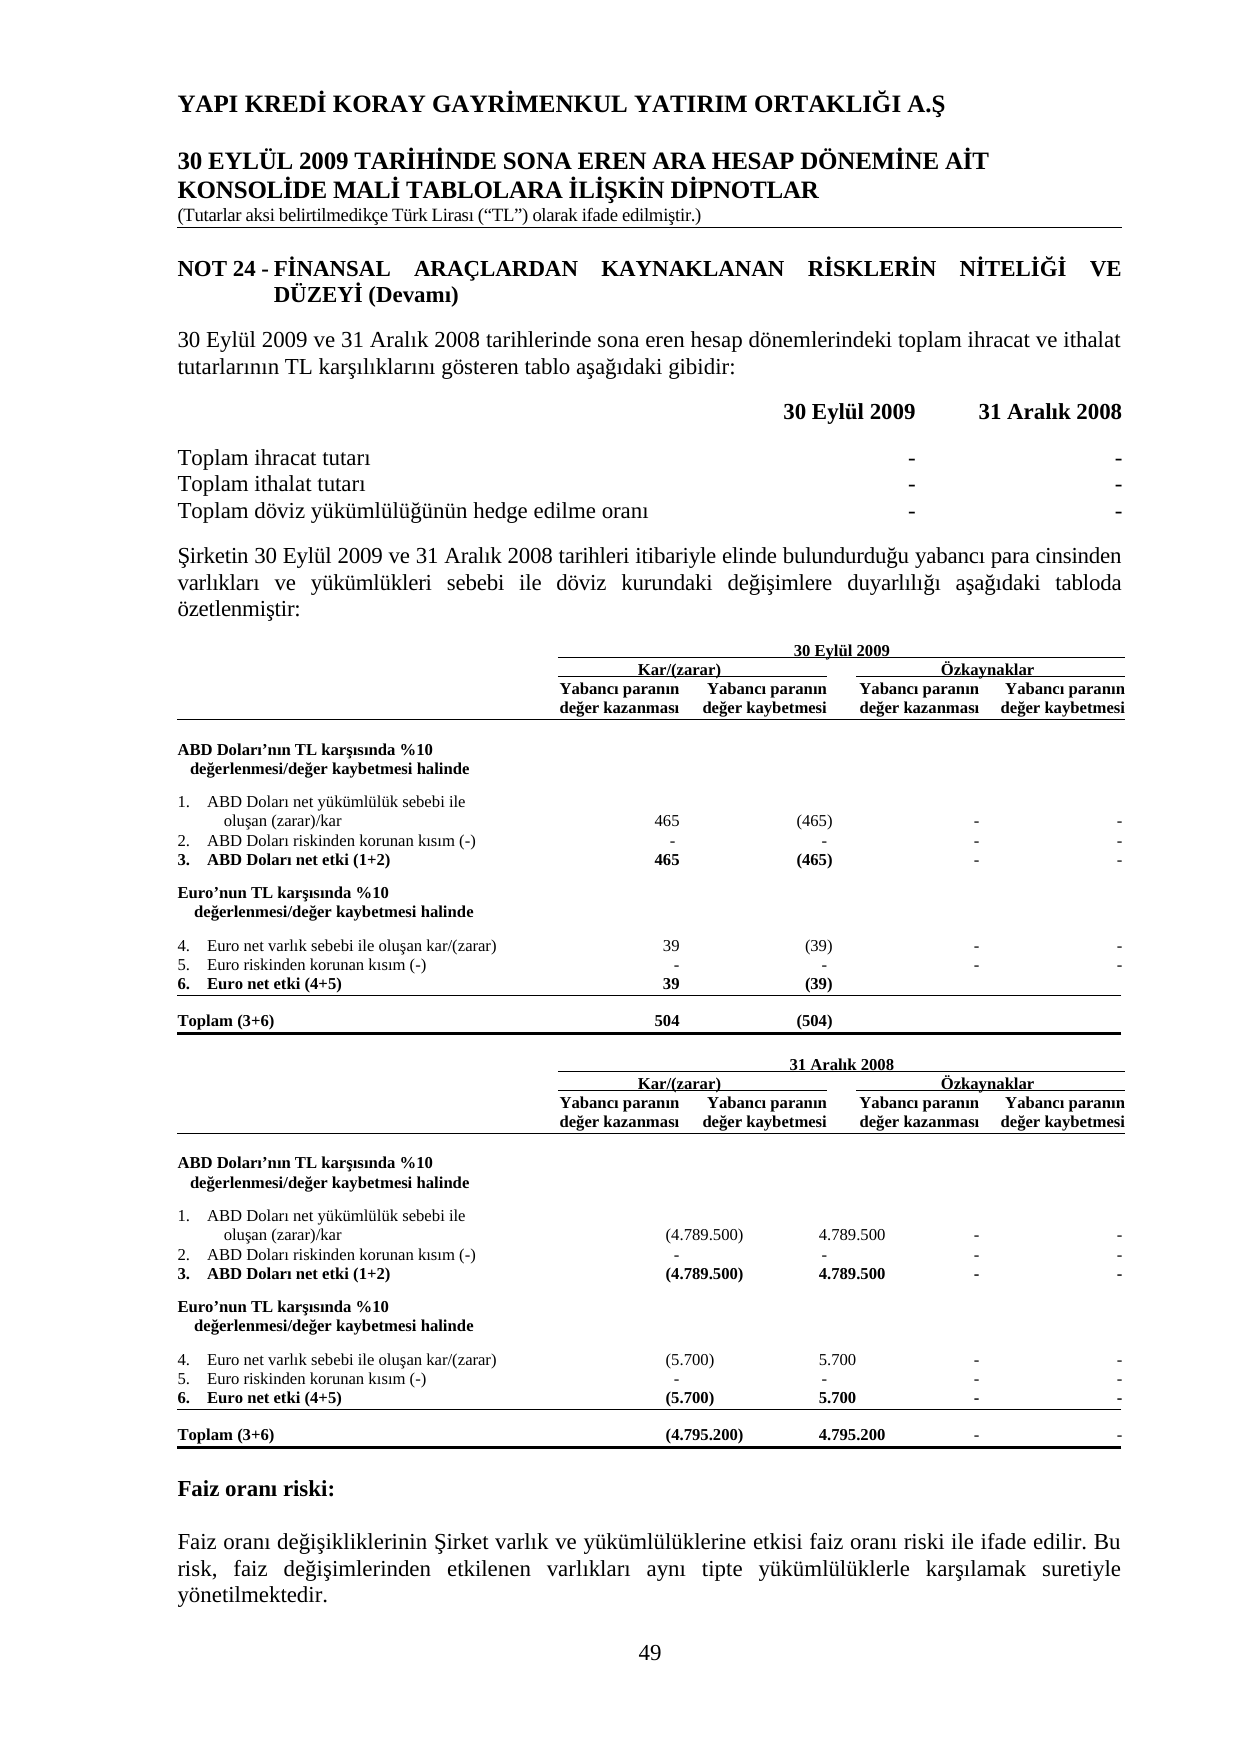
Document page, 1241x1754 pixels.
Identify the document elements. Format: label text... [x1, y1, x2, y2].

subtitle NOT 24 - FİNANSAL ARAÇLARDAN KAYNAKLANAN RİSKLERİN NİTELİĞİ VE DÜZEYİ (Devamı) [177, 255, 1122, 307]
text 30 Eylül 2009 ve 31 Aralık 2008 tarihlerinde sona eren hesap dönemlerindeki toplam ihracat ve ithalat tutarlarının TL karşılıklarını gösteren tablo aşağıdaki gibidir: [177, 327, 1122, 379]
text 5. Euro riskinden korunan kısım (-) - - - - [177, 955, 1121, 974]
text 30 Eylül 2009 [177, 640, 1122, 659]
text Toplam ihracat tutarı - - [177, 444, 1122, 470]
text ABD Doları’nın TL karşısında %10 [177, 1153, 1121, 1172]
text Toplam ithalat tutarı - - [177, 470, 1122, 497]
text değerlenmesi/değer kaybetmesi halinde [177, 1172, 1121, 1192]
text Euro’nun TL karşısında %10 [177, 1297, 1121, 1316]
text değerlenmesi/değer kaybetmesi halinde [177, 758, 1121, 778]
text 6. Euro net etki (4+5) (5.700) 5.700 - - [177, 1388, 1121, 1409]
text Toplam döviz yükümlülüğünün hedge edilme oranı - - [177, 497, 1122, 523]
text 2. ABD Doları riskinden korunan kısım (-) - - - - [177, 1244, 1121, 1263]
text değer kazanması değer kaybetmesi değer kazanması değer kaybetmesi [177, 1112, 1125, 1133]
text 2. ABD Doları riskinden korunan kısım (-) - - - - [177, 830, 1121, 849]
text Toplam (3+6) 504 (504) [177, 1011, 1121, 1032]
text 3. ABD Doları net etki (1+2) 465 (465) - - [177, 849, 1121, 869]
text 4. Euro net varlık sebebi ile oluşan kar/(zarar) (5.700) 5.700 - - [177, 1350, 1121, 1369]
text Yabancı paranın Yabancı paranın Yabancı paranın Yabancı paranın [177, 679, 1125, 698]
text değerlenmesi/değer kaybetmesi halinde [177, 902, 1121, 921]
text Yabancı paranın Yabancı paranın Yabancı paranın Yabancı paranın [177, 1093, 1125, 1112]
text oluşan (zarar)/kar 465 (465) - - [207, 811, 1121, 830]
text Kar/(zarar) Özkaynaklar [177, 659, 1122, 679]
text Toplam (3+6) (4.795.200) 4.795.200 - - [177, 1425, 1121, 1446]
text değerlenmesi/değer kaybetmesi halinde [177, 1316, 1121, 1335]
text 1. ABD Doları net yükümlülük sebebi ile [177, 1206, 1121, 1225]
text Kar/(zarar) Özkaynaklar [177, 1073, 1122, 1093]
text 3. ABD Doları net etki (1+2) (4.789.500) 4.789.500 - - [177, 1263, 1121, 1283]
text 4. Euro net varlık sebebi ile oluşan kar/(zarar) 39 (39) - - [177, 936, 1121, 955]
text 31 Aralık 2008 [177, 1054, 1122, 1073]
text Euro’nun TL karşısında %10 [177, 883, 1121, 902]
text 5. Euro riskinden korunan kısım (-) - - - - [177, 1369, 1121, 1388]
text ABD Doları’nın TL karşısında %10 [177, 739, 1121, 758]
text değer kazanması değer kaybetmesi değer kazanması değer kaybetmesi [177, 698, 1125, 719]
text oluşan (zarar)/kar (4.789.500) 4.789.500 - - [207, 1225, 1121, 1244]
text Faiz oranı riski: [177, 1476, 1122, 1502]
text 6. Euro net etki (4+5) 39 (39) [177, 974, 1121, 995]
text Faiz oranı değişikliklerinin Şirket varlık ve yükümlülüklerine etkisi faiz oranı riski ile ifade edilir. Bu risk, faiz değişimlerinden etkilenen varlıkları aynı tipte yükümlülüklerle karşılamak suretiyle yönetilmektedir. [177, 1528, 1122, 1607]
text 1. ABD Doları net yükümlülük sebebi ile [177, 792, 1121, 811]
text Şirketin 30 Eylül 2009 ve 31 Aralık 2008 tarihleri itibariyle elinde bulundurduğu yabancı para cinsinden varlıkları ve yükümlükleri sebebi ile döviz kurundaki değişimlere duyarlılığı aşağıdaki tabloda özetlenmiştir: [177, 542, 1122, 621]
text 30 Eylül 2009 31 Aralık 2008 [177, 398, 1122, 425]
